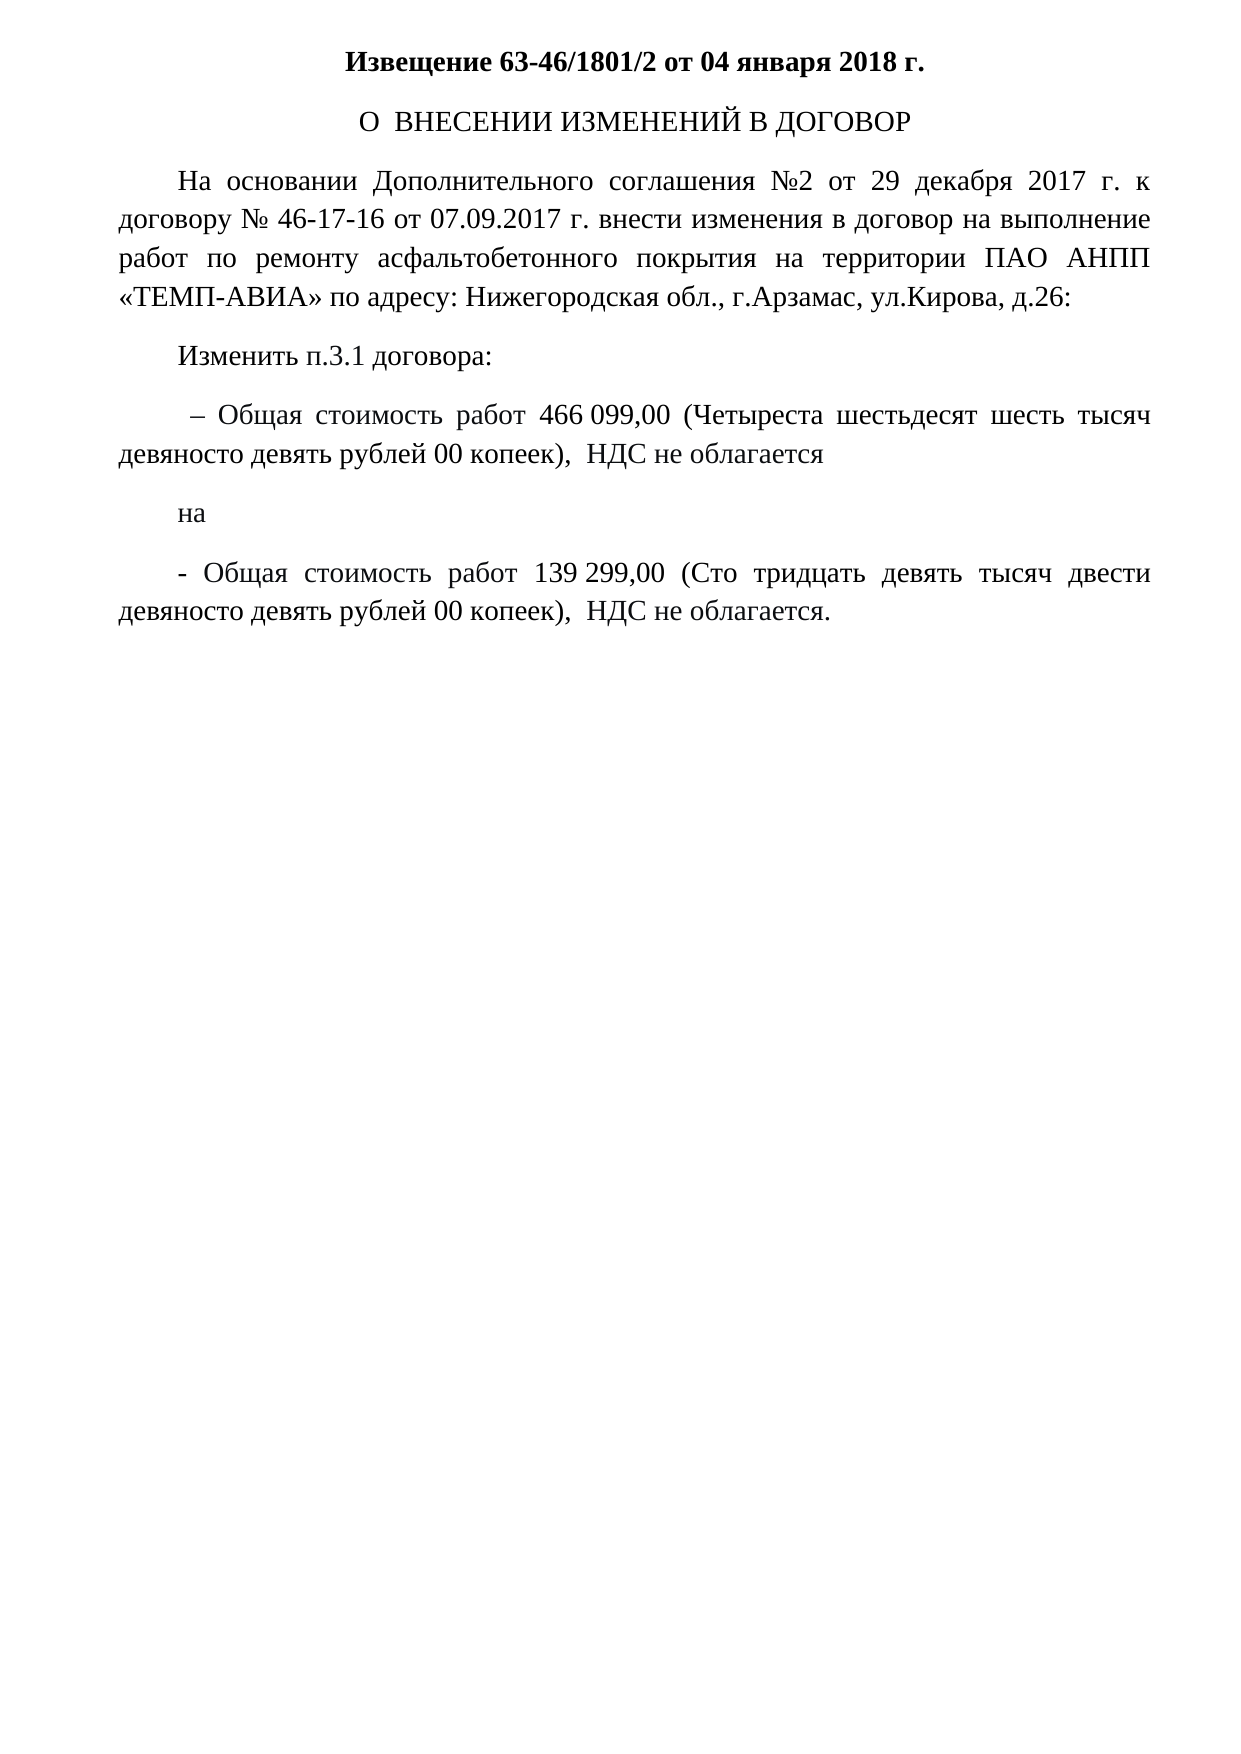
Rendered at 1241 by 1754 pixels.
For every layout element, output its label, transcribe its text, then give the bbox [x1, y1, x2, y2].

text Извещение 63-46/1801/2 от 04 января 2018 г. [118, 44, 1152, 78]
text О ВНЕСЕНИИ ИЗМЕНЕНИЙ В ДОГОВОР [118, 104, 1152, 137]
text - Общая стоимость работ 139 299,00 (Сто тридцать девять тысяч двести девяносто девять рублей 00 копеек), НДС не облагается. [118, 555, 1152, 627]
text На основании Дополнительного соглашения №2 от 29 декабря 2017 г. к договору № 46-17-16 от 07.09.2017 г. внести изменения в договор на выполнение работ по ремонту асфальтобетонного покрытия на территории ПАО АНПП «ТЕМП-АВИА» по адресу: Нижегородская обл., г.Арзамас, ул.Кирова, д.26: [118, 163, 1152, 312]
text Изменить п.3.1 договора: [118, 338, 1152, 372]
text – Общая стоимость работ 466 099,00 (Четыреста шестьдесят шесть тысяч девяносто девять рублей 00 копеек), НДС не облагается [118, 397, 1152, 469]
text на [118, 495, 1152, 529]
